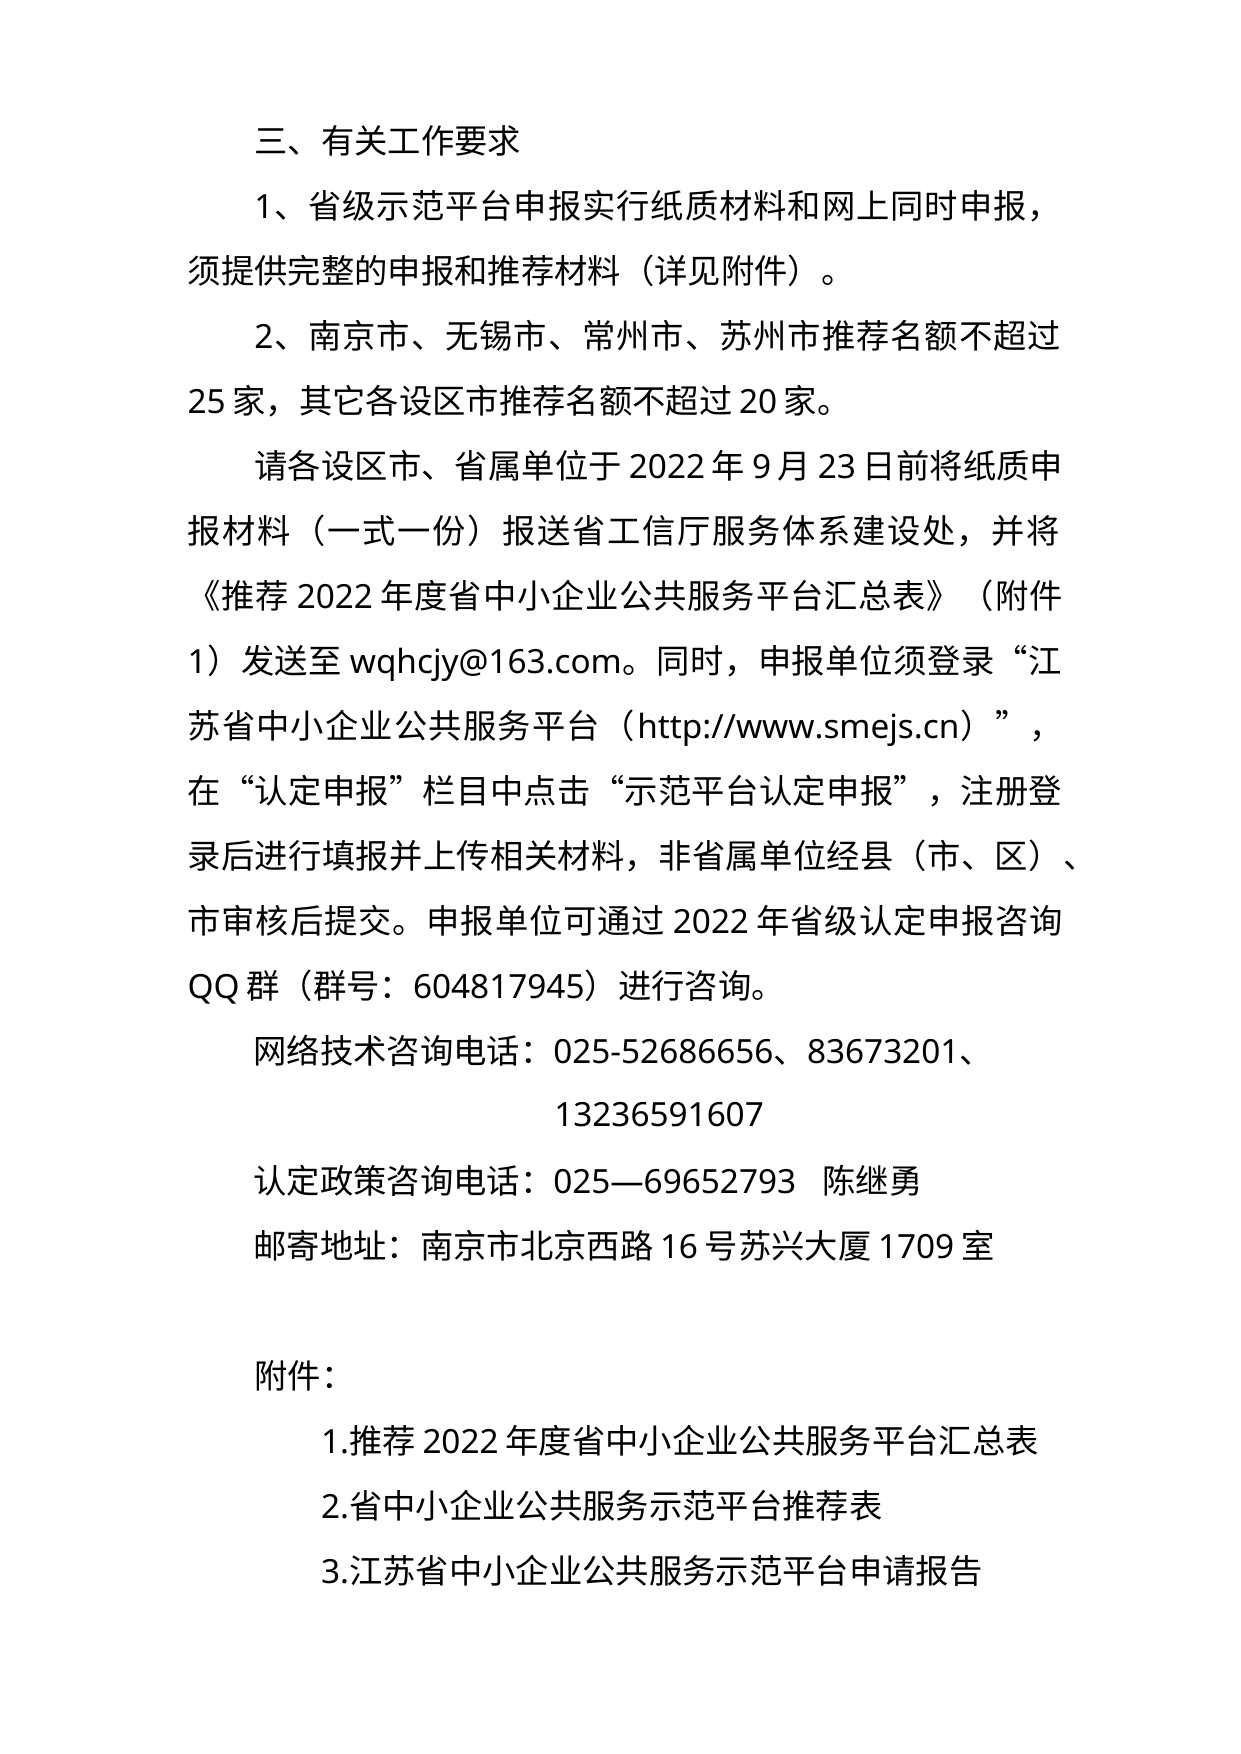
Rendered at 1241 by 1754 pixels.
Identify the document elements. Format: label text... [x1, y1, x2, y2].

text 网络技术咨询电话：025-52686656、83673201、 [187, 1016, 1063, 1081]
text 2.省中小企业公共服务示范平台推荐表 [187, 1471, 1063, 1536]
text 认定政策咨询电话：025—69652793 陈继勇 [187, 1146, 1063, 1211]
text 请各设区市、省属单位于2022年9月23日前将纸质申报材料（一式一份）报送省工信厅服务体系建设处，并将《推荐2022年度省中小企业公共服务平台汇总表》（附件1）发送至wqhcjy@163.com。同时，申报单位须登录“江苏省中小企业公共服务平台（http://www.smejs.cn）”，在“认定申报”栏目中点击“示范平台认定申报”，注册登录后进行填报并上传相关材料，非省属单位经县（市、区）、市审核后提交。申报单位可通过2022年省级认定申报咨询QQ群（群号：604817945）进行咨询。 [187, 431, 1063, 1016]
text 三、有关工作要求 [187, 106, 1063, 171]
text 1、省级示范平台申报实行纸质材料和网上同时申报，须提供完整的申报和推荐材料（详见附件）。 [187, 171, 1063, 301]
text 3.江苏省中小企业公共服务示范平台申请报告 [187, 1536, 1063, 1601]
text 附件： [187, 1341, 1063, 1406]
text 2、南京市、无锡市、常州市、苏州市推荐名额不超过25家，其它各设区市推荐名额不超过20家。 [187, 301, 1063, 431]
text 13236591607 [187, 1081, 1063, 1146]
text 邮寄地址：南京市北京西路16号苏兴大厦1709室 [187, 1211, 1063, 1276]
text 1.推荐2022年度省中小企业公共服务平台汇总表 [187, 1406, 1063, 1471]
